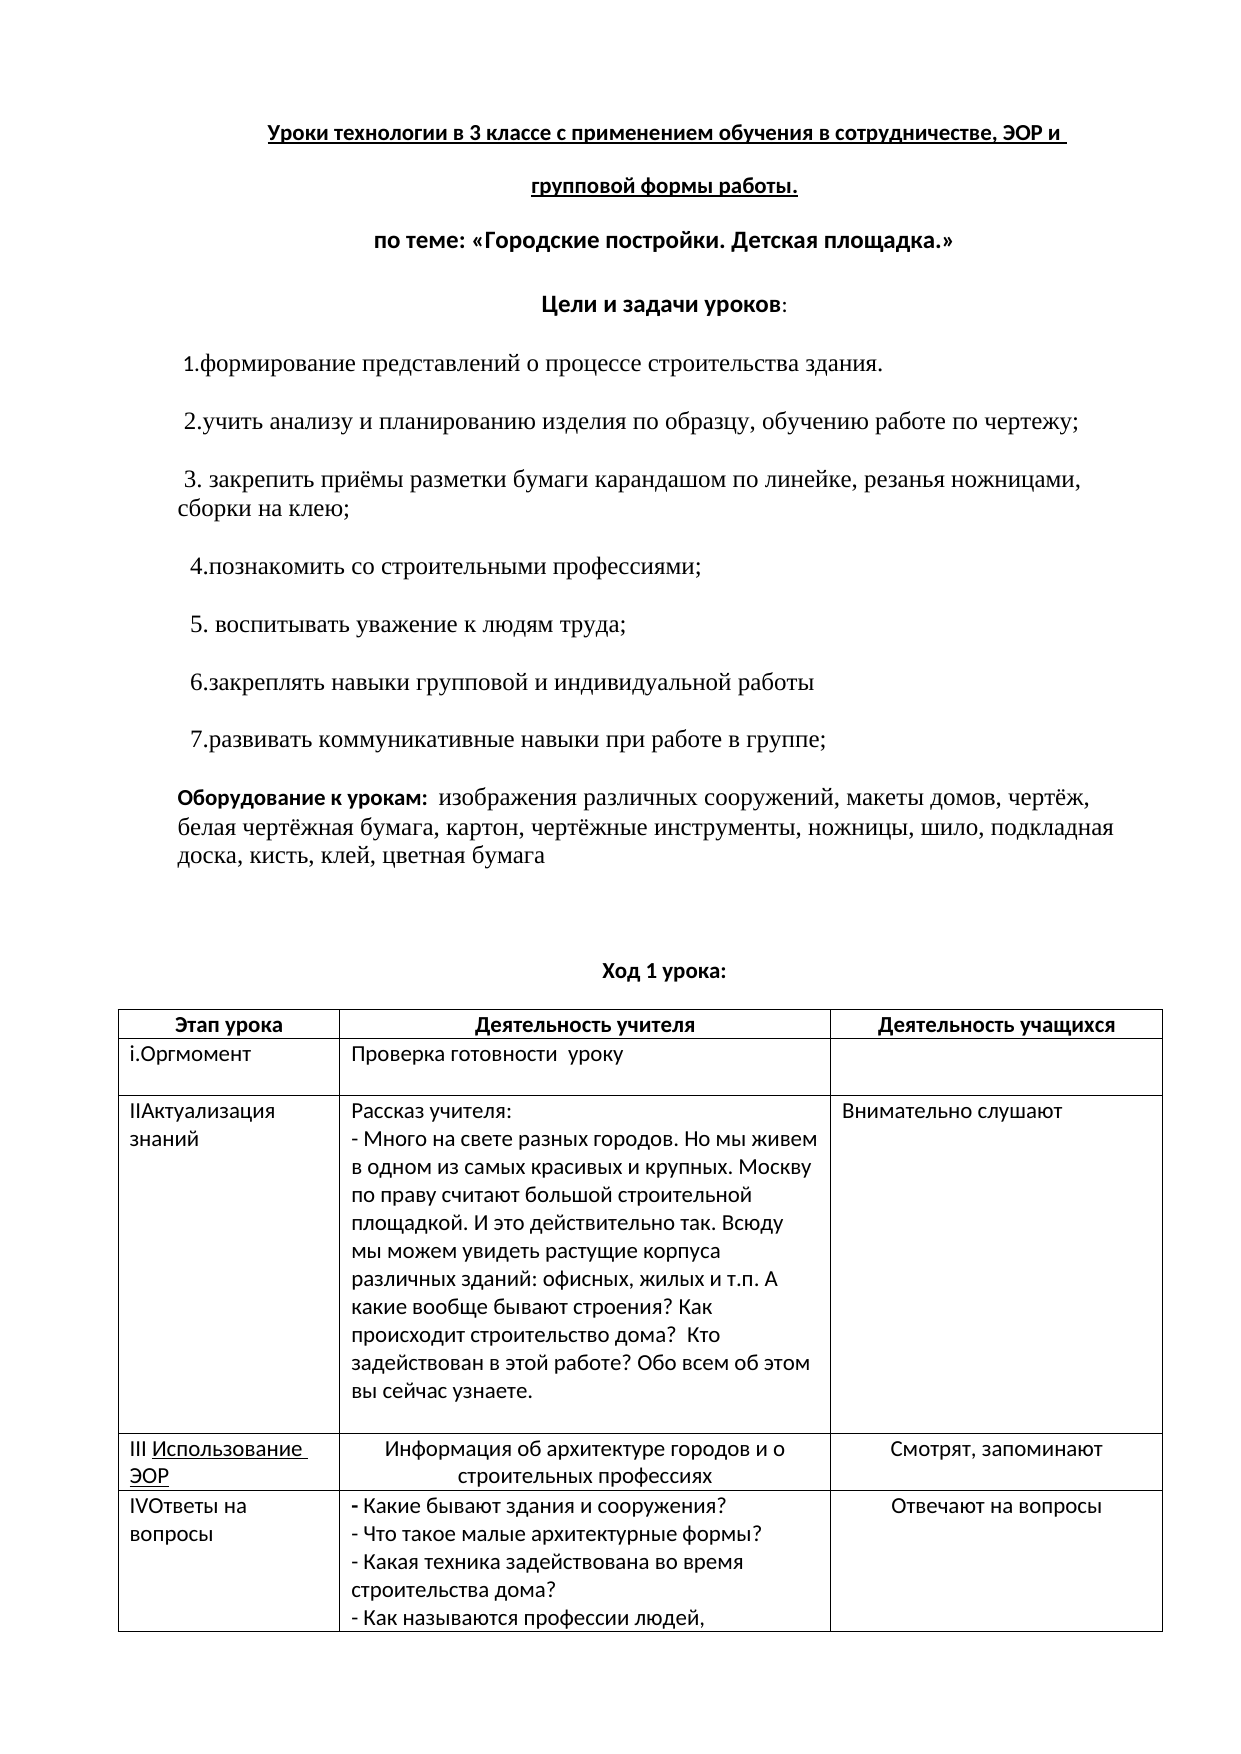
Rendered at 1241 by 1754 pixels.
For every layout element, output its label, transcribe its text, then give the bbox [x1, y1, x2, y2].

table_header Деятельность учителя [340, 1010, 830, 1038]
text 2.учить анализу и планированию изделия по образцу, обучению работе по чертежу; [177, 406, 1152, 435]
table_cell IIАктуализация знаний [119, 1096, 339, 1433]
table_cell i.Оргмомент [119, 1039, 339, 1095]
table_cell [340, 1491, 830, 1631]
table_cell IVОтветы на вопросы [119, 1491, 339, 1631]
text Уроки технологии в 3 классе с применением обучения в сотрудничестве, ЭОР и [177, 118, 1152, 146]
text 4.познакомить со строительными профессиями; [177, 551, 1152, 579]
table_cell Проверка готовности уроку [340, 1039, 830, 1095]
text Ход 1 урока: [177, 956, 1152, 984]
text 7.развивать коммуникативные навыки при работе в группе; [177, 724, 1152, 753]
table_cell [831, 1039, 1162, 1095]
table_header Деятельность учащихся [831, 1010, 1162, 1038]
table_cell III Использование ЭОР [119, 1434, 339, 1490]
text 3. закрепить приёмы разметки бумаги карандашом по линейке, резанья ножницами, сборки на клею; [177, 464, 1152, 522]
table_cell Рассказ учителя: - Много на свете разных городов. Но мы живем в одном из самых красивых и крупных. Москву по праву считают большой строительной площадкой. И это действительно так. Всюду мы можем увидеть растущие корпуса различных зданий: офисных, жилых и т.п. А какие вообще бывают строения? Как происходит строительство дома? Кто задействован в этой работе? Обо всем об этом вы сейчас узнаете. [340, 1096, 830, 1433]
text групповой формы работы. [177, 171, 1152, 199]
text Цели и задачи уроков: [177, 288, 1152, 319]
text 5. воспитывать уважение к людям труда; [177, 609, 1152, 637]
table_header Этап урока [119, 1010, 339, 1038]
table_cell Смотрят, запоминают [831, 1434, 1162, 1490]
text Оборудование к урокам: изображения различных сооружений, макеты домов, чертёж, белая чертёжная бумага, картон, чертёжные инструменты, ножницы, шило, подкладная доска, кисть, клей, цветная бумага [177, 782, 1152, 869]
text 1.формирование представлений о процессе строительства здания. [177, 348, 1152, 377]
text 6.закреплять навыки групповой и индивидуальной работы [177, 667, 1152, 695]
table_cell Внимательно слушают [831, 1096, 1162, 1433]
text по теме: «Городские постройки. Детская площадка.» [177, 224, 1152, 255]
table_cell Отвечают на вопросы [831, 1491, 1162, 1631]
table_cell Информация об архитектуре городов и о строительных профессиях [340, 1434, 830, 1490]
